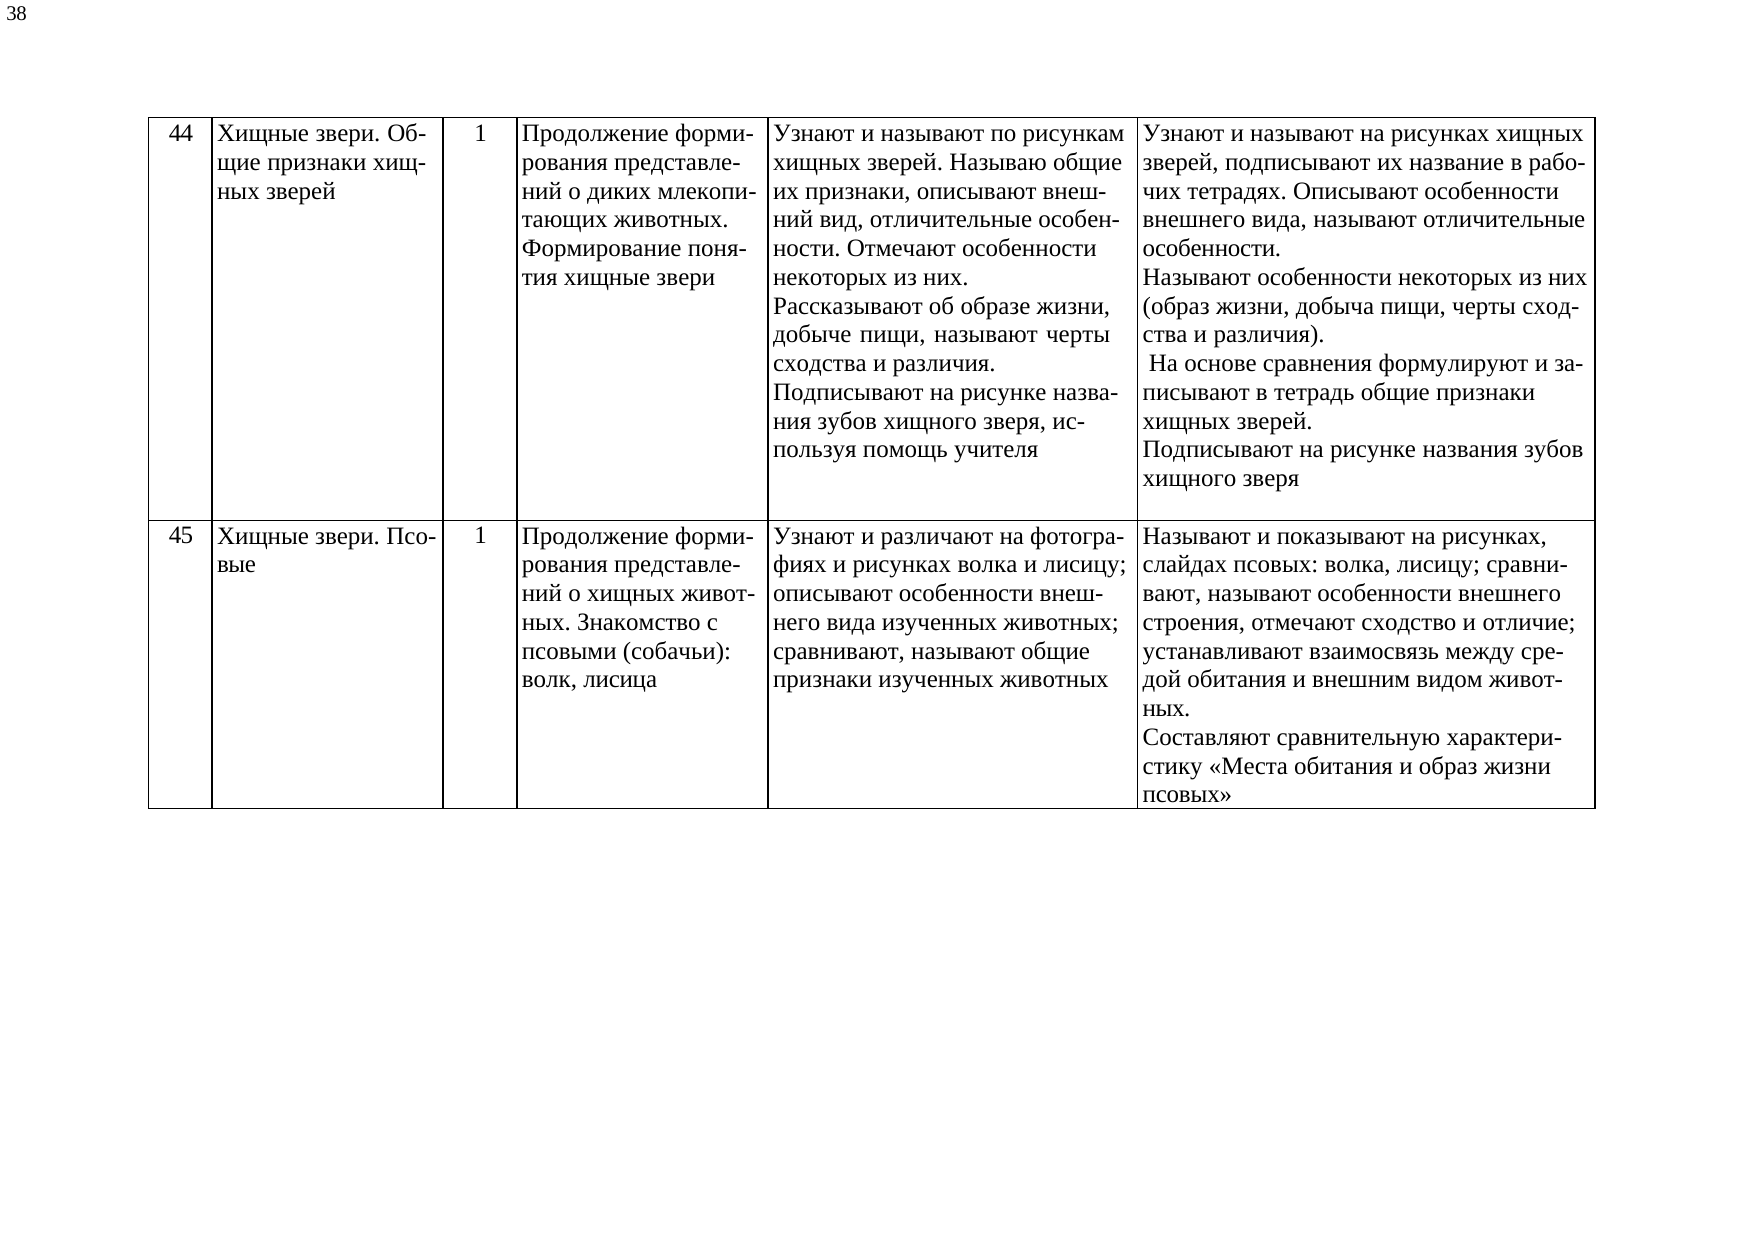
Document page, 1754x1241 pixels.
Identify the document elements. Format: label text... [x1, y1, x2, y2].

table_cell Называют и показывают на рисунках, слайдах псовых: волка, лисицу; сравни- вают, называют особенности внешнего строения, отмечают сходство и отличие; устанавливают взаимосвязь между сре- дой обитания и внешним видом живот- ных. Составляют сравнительную характери- стику «Места обитания и образ жизни псовых» [1138, 521, 1594, 808]
table_cell Хищные звери. Псо- вые [213, 521, 442, 808]
table_header Узнают и называют по рисункам хищных зверей. Называю общие их признаки, описывают внеш- ний вид, отличительные особен- ности. Отмечают особенности некоторых из них. Рассказывают об образе жизни, добыче пищи, называют черты сходства и различия. Подписывают на рисунке назва- ния зубов хищного зверя, ис- пользуя помощь учителя [769, 118, 1137, 520]
table_cell 1 [444, 521, 516, 808]
table_cell 45 [149, 521, 211, 808]
table_cell Продолжение форми- рования представле- ний о хищных живот- ных. Знакомство с псовыми (собачьи): волк, лисица [518, 521, 767, 808]
table_header Продолжение форми- рования представле- ний о диких млекопи- тающих животных. Формирование поня- тия хищные звери [518, 118, 767, 520]
table_header Узнают и называют на рисунках хищных зверей, подписывают их название в рабо- чих тетрадях. Описывают особенности внешнего вида, называют отличительные особенности. Называют особенности некоторых из них (образ жизни, добыча пищи, черты сход- ства и различия). На основе сравнения формулируют и за- писывают в тетрадь общие признаки хищных зверей. Подписывают на рисунке названия зубов хищного зверя [1138, 118, 1594, 520]
table_cell Узнают и различают на фотогра- фиях и рисунках волка и лисицу; описывают особенности внеш- него вида изученных животных; сравнивают, называют общие признаки изученных животных [769, 521, 1137, 808]
table_header 1 [444, 118, 516, 520]
table_header 44 [149, 118, 211, 520]
table_header Хищные звери. Об- щие признаки хищ- ных зверей [213, 118, 442, 520]
